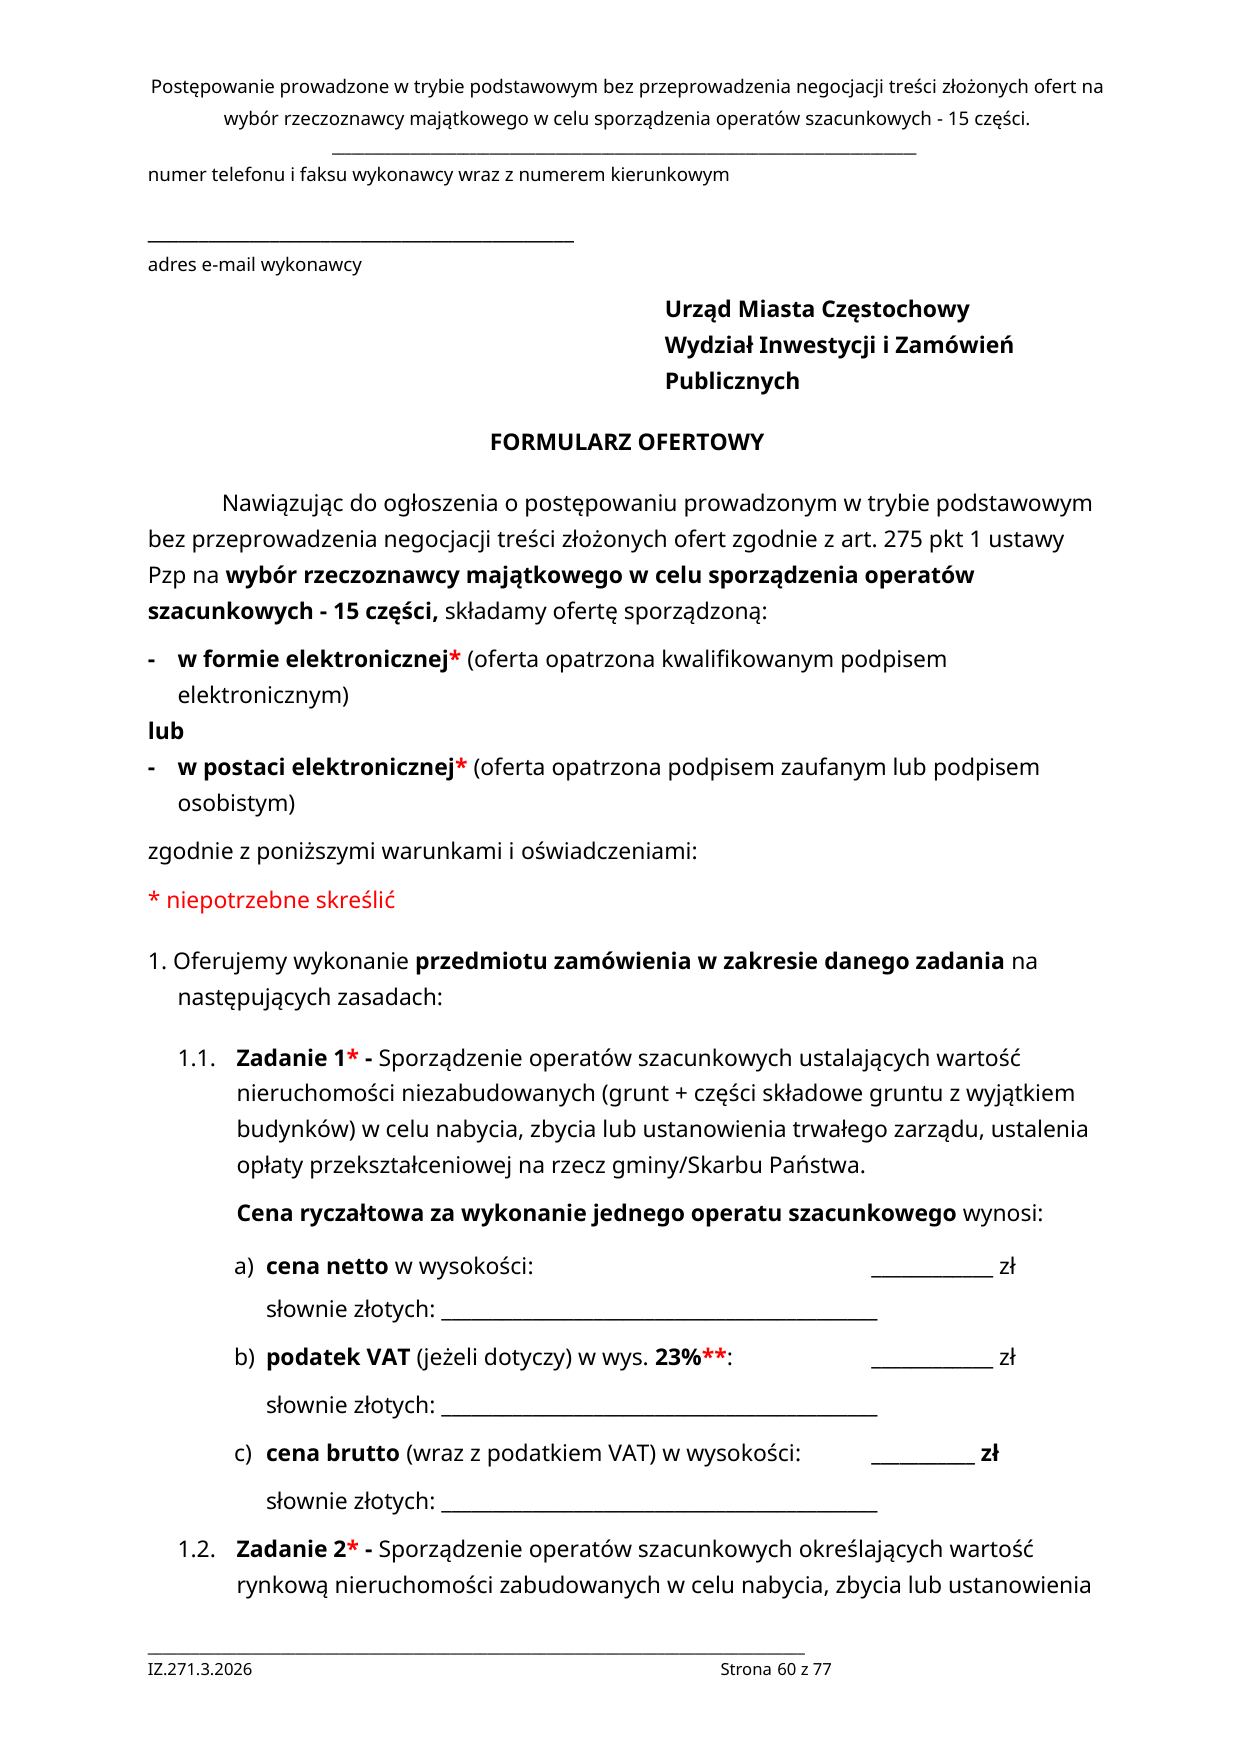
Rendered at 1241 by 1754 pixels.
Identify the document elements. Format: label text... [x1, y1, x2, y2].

text - w postaci elektronicznej* (oferta opatrzona podpisem zaufanym lub podpisem osobistym) [148, 751, 1106, 818]
text * niepotrzebne skreślić [148, 884, 1106, 915]
text FORMULARZ OFERTOWY [148, 426, 1106, 457]
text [177, 1533, 1106, 1600]
text lub [148, 715, 1106, 746]
text a) cena netto w wysokości: ____________ zł [234, 1249, 1106, 1281]
text 1. Oferujemy wykonanie przedmiotu zamówienia w zakresie danego zadania na następujących zasadach: [148, 944, 1106, 1012]
text słownie złotych: ___________________________________________ [266, 1389, 1106, 1420]
text 1.1. Zadanie 1* - Sporządzenie operatów szacunkowych ustalających wartość nieruchomości niezabudowanych (grunt + części składowe gruntu z wyjątkiem budynków) w celu nabycia, zbycia lub ustanowienia trwałego zarządu, ustalenia opłaty przekształceniowej na rzecz gminy/Skarbu Państwa. [177, 1041, 1106, 1181]
text adres e-mail wykonawcy [148, 251, 1106, 277]
text słownie złotych: ___________________________________________ [266, 1485, 1106, 1516]
text słownie złotych: ___________________________________________ [266, 1293, 1106, 1324]
text __________________________________________ [148, 215, 1106, 247]
text b) podatek VAT (jeżeli dotyczy) w wys. 23%**: ____________ zł [234, 1341, 1106, 1372]
subtitle Urząd Miasta Częstochowy [664, 293, 1106, 324]
text Wydział Inwestycji i Zamówień Publicznych [664, 329, 1106, 396]
text Nawiązując do ogłoszenia o postępowaniu prowadzonym w trybie podstawowym bez przeprowadzenia negocjacji treści złożonych ofert zgodnie z art. 275 pkt 1 ustawy Pzp na wybór rzeczoznawcy majątkowego w celu sporządzenia operatów szacunkowych - 15 części, składamy ofertę sporządzoną: [148, 487, 1106, 626]
text - w formie elektronicznej* (oferta opatrzona kwalifikowanym podpisem elektronicznym) [148, 643, 1106, 710]
text zgodnie z poniższymi warunkami i oświadczeniami: [148, 835, 1106, 866]
text numer telefonu i faksu wykonawcy wraz z numerem kierunkowym [148, 161, 1047, 187]
text c) cena brutto (wraz z podatkiem VAT) w wysokości: ___________ zł [234, 1437, 1106, 1468]
text Cena ryczałtowa za wykonanie jednego operatu szacunkowego wynosi: [236, 1197, 1106, 1228]
